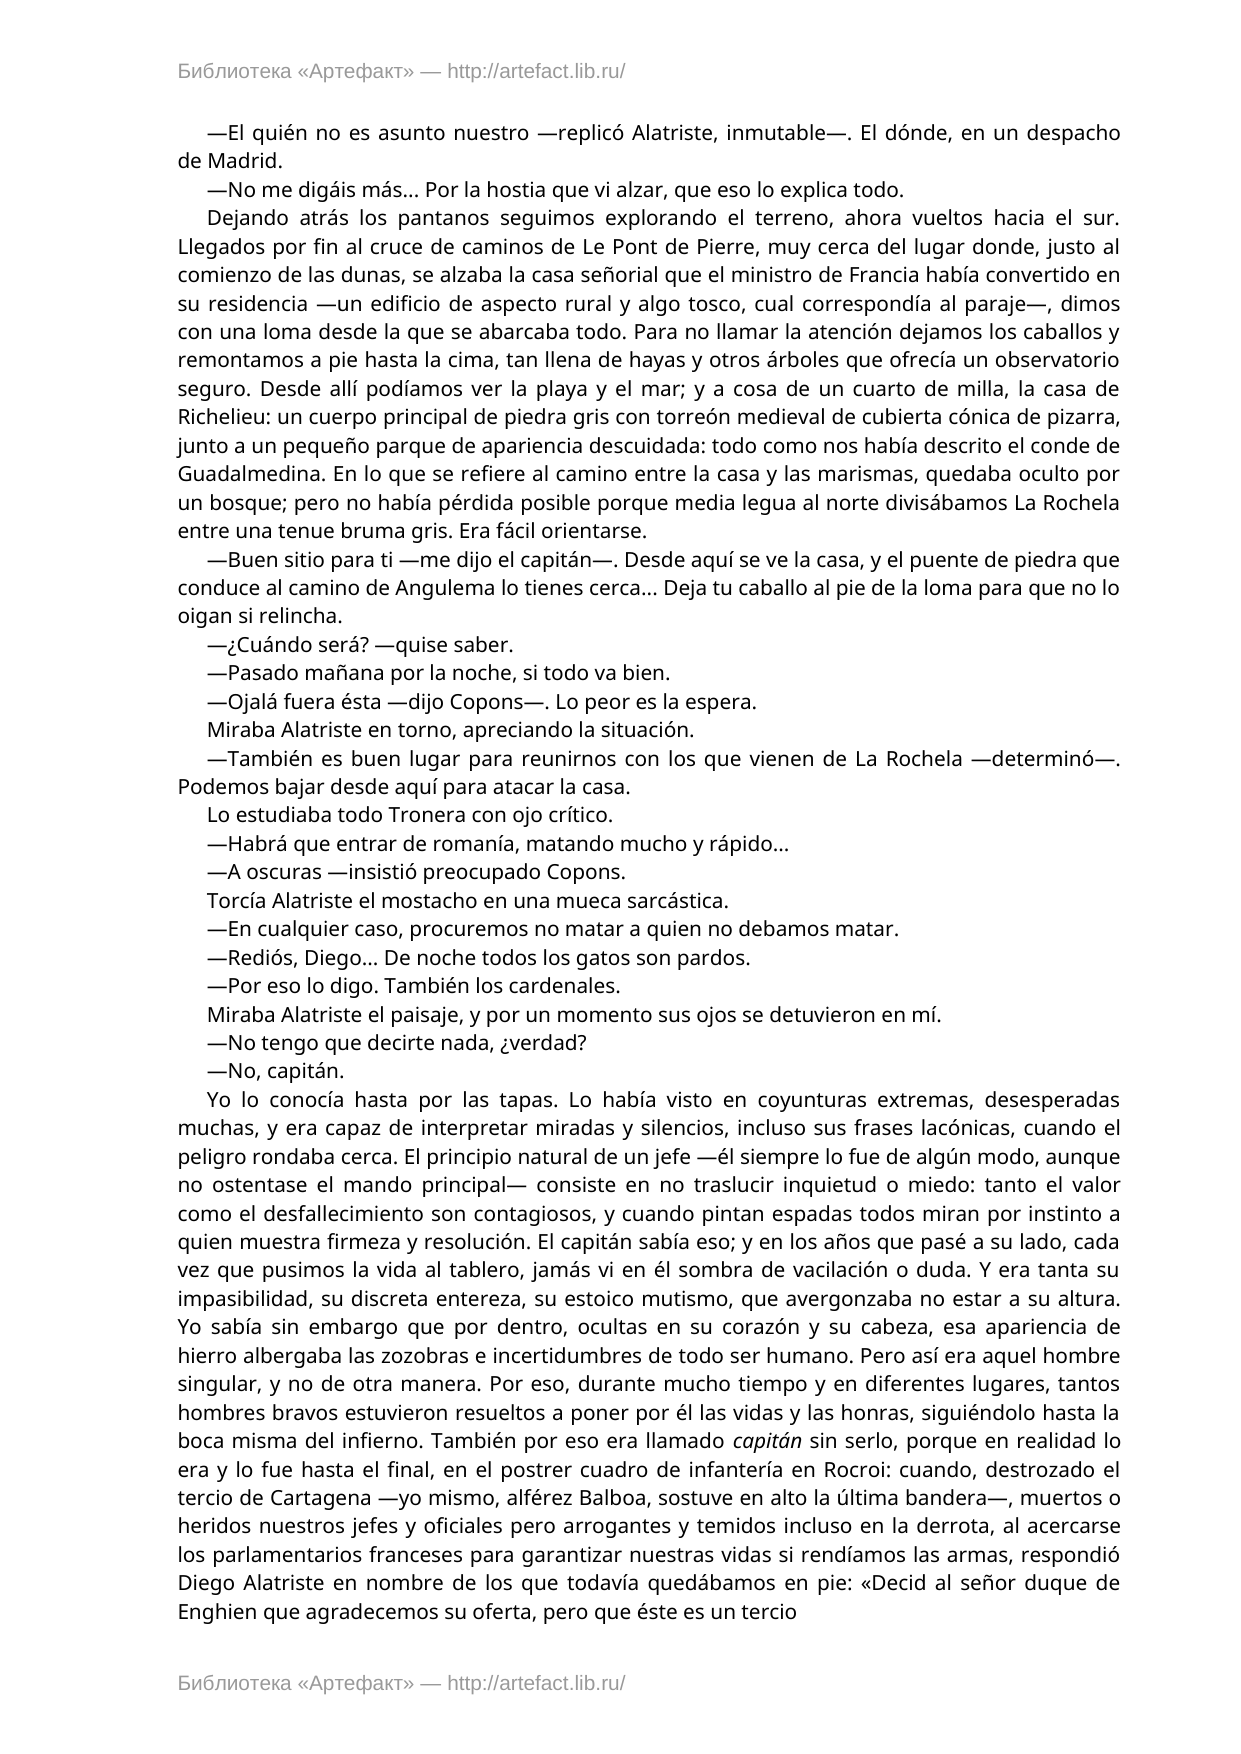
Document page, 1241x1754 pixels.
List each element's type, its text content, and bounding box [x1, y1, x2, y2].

text —A oscuras —insistió preocupado Copons. [177, 857, 1122, 886]
text —¿Cuándo será? —quise saber. [177, 630, 1122, 658]
text Miraba Alatriste el paisaje, y por un momento sus ojos se detuvieron en mí. [177, 1000, 1122, 1028]
text Yo lo conocía hasta por las tapas. Lo había visto en coyunturas extremas, desesperadas muchas, y era capaz de interpretar miradas y silencios, incluso sus frases lacónicas, cuando el peligro rondaba cerca. El principio natural de un jefe —él siempre lo fue de algún modo, aunque no ostentase el mando principal— consiste en no traslucir inquietud o miedo: tanto el valor como el desfallecimiento son contagiosos, y cuando pintan espadas todos miran por instinto a quien muestra firmeza y resolución. El capitán sabía eso; y en los años que pasé a su lado, cada vez que pusimos la vida al tablero, jamás vi en él sombra de vacilación o duda. Y era tanta su impasibilidad, su discreta entereza, su estoico mutismo, que avergonzaba no estar a su altura. Yo sabía sin embargo que por dentro, ocultas en su corazón y su cabeza, esa apariencia de hierro albergaba las zozobras e incertidumbres de todo ser humano. Pero así era aquel hombre singular, y no de otra manera. Por eso, durante mucho tiempo y en diferentes lugares, tantos hombres bravos estuvieron resueltos a poner por él las vidas y las honras, siguiéndolo hasta la boca misma del infierno. También por eso era llamado capitán sin serlo, porque en realidad lo era y lo fue hasta el final, en el postrer cuadro de infantería en Rocroi: cuando, destrozado el tercio de Cartagena —yo mismo, alférez Balboa, sostuve en alto la última bandera—, muertos o heridos nuestros jefes y oficiales pero arrogantes y temidos incluso en la derrota, al acercarse los parlamentarios franceses para garantizar nuestras vidas si rendíamos las armas, respondió Diego Alatriste en nombre de los que todavía quedábamos en pie: «Decid al señor duque de Enghien que agradecemos su oferta, pero que éste es un tercio [177, 1085, 1122, 1625]
text —Habrá que entrar de romanía, matando mucho y rápido... [177, 829, 1122, 857]
text Miraba Alatriste en torno, apreciando la situación. [177, 715, 1122, 744]
text Torcía Alatriste el mostacho en una mueca sarcástica. [177, 886, 1122, 914]
text —Ojalá fuera ésta —dijo Copons—. Lo peor es la espera. [177, 687, 1122, 715]
text —En cualquier caso, procuremos no matar a quien no debamos matar. [177, 914, 1122, 943]
text —Pasado mañana por la noche, si todo va bien. [177, 658, 1122, 687]
text —No me digáis más... Por la hostia que vi alzar, que eso lo explica todo. [177, 175, 1122, 203]
text —Por eso lo digo. También los cardenales. [177, 971, 1122, 1000]
text —No tengo que decirte nada, ¿verdad? [177, 1028, 1122, 1057]
text —También es buen lugar para reunirnos con los que vienen de La Rochela —determinó—. Podemos bajar desde aquí para atacar la casa. [177, 744, 1122, 801]
text —El quién no es asunto nuestro —replicó Alatriste, inmutable—. El dónde, en un despacho de Madrid. [177, 118, 1122, 175]
text Dejando atrás los pantanos seguimos explorando el terreno, ahora vueltos hacia el sur. Llegados por fin al cruce de caminos de Le Pont de Pierre, muy cerca del lugar donde, justo al comienzo de las dunas, se alzaba la casa señorial que el ministro de Francia había convertido en su residencia —un edificio de aspecto rural y algo tosco, cual correspondía al paraje—, dimos con una loma desde la que se abarcaba todo. Para no llamar la atención dejamos los caballos y remontamos a pie hasta la cima, tan llena de hayas y otros árboles que ofrecía un observatorio seguro. Desde allí podíamos ver la playa y el mar; y a cosa de un cuarto de milla, la casa de Richelieu: un cuerpo principal de piedra gris con torreón medieval de cubierta cónica de pizarra, junto a un pequeño parque de apariencia descuidada: todo como nos había descrito el conde de Guadalmedina. En lo que se refiere al camino entre la casa y las marismas, quedaba oculto por un bosque; pero no había pérdida posible porque media legua al norte divisábamos La Rochela entre una tenue bruma gris. Era fácil orientarse. [177, 203, 1122, 545]
text —Rediós, Diego... De noche todos los gatos son pardos. [177, 943, 1122, 971]
text —No, capitán. [177, 1057, 1122, 1085]
text —Buen sitio para ti —me dijo el capitán—. Desde aquí se ve la casa, y el puente de piedra que conduce al camino de Angulema lo tienes cerca... Deja tu caballo al pie de la loma para que no lo oigan si relincha. [177, 545, 1122, 630]
text Lo estudiaba todo Tronera con ojo crítico. [177, 801, 1122, 829]
